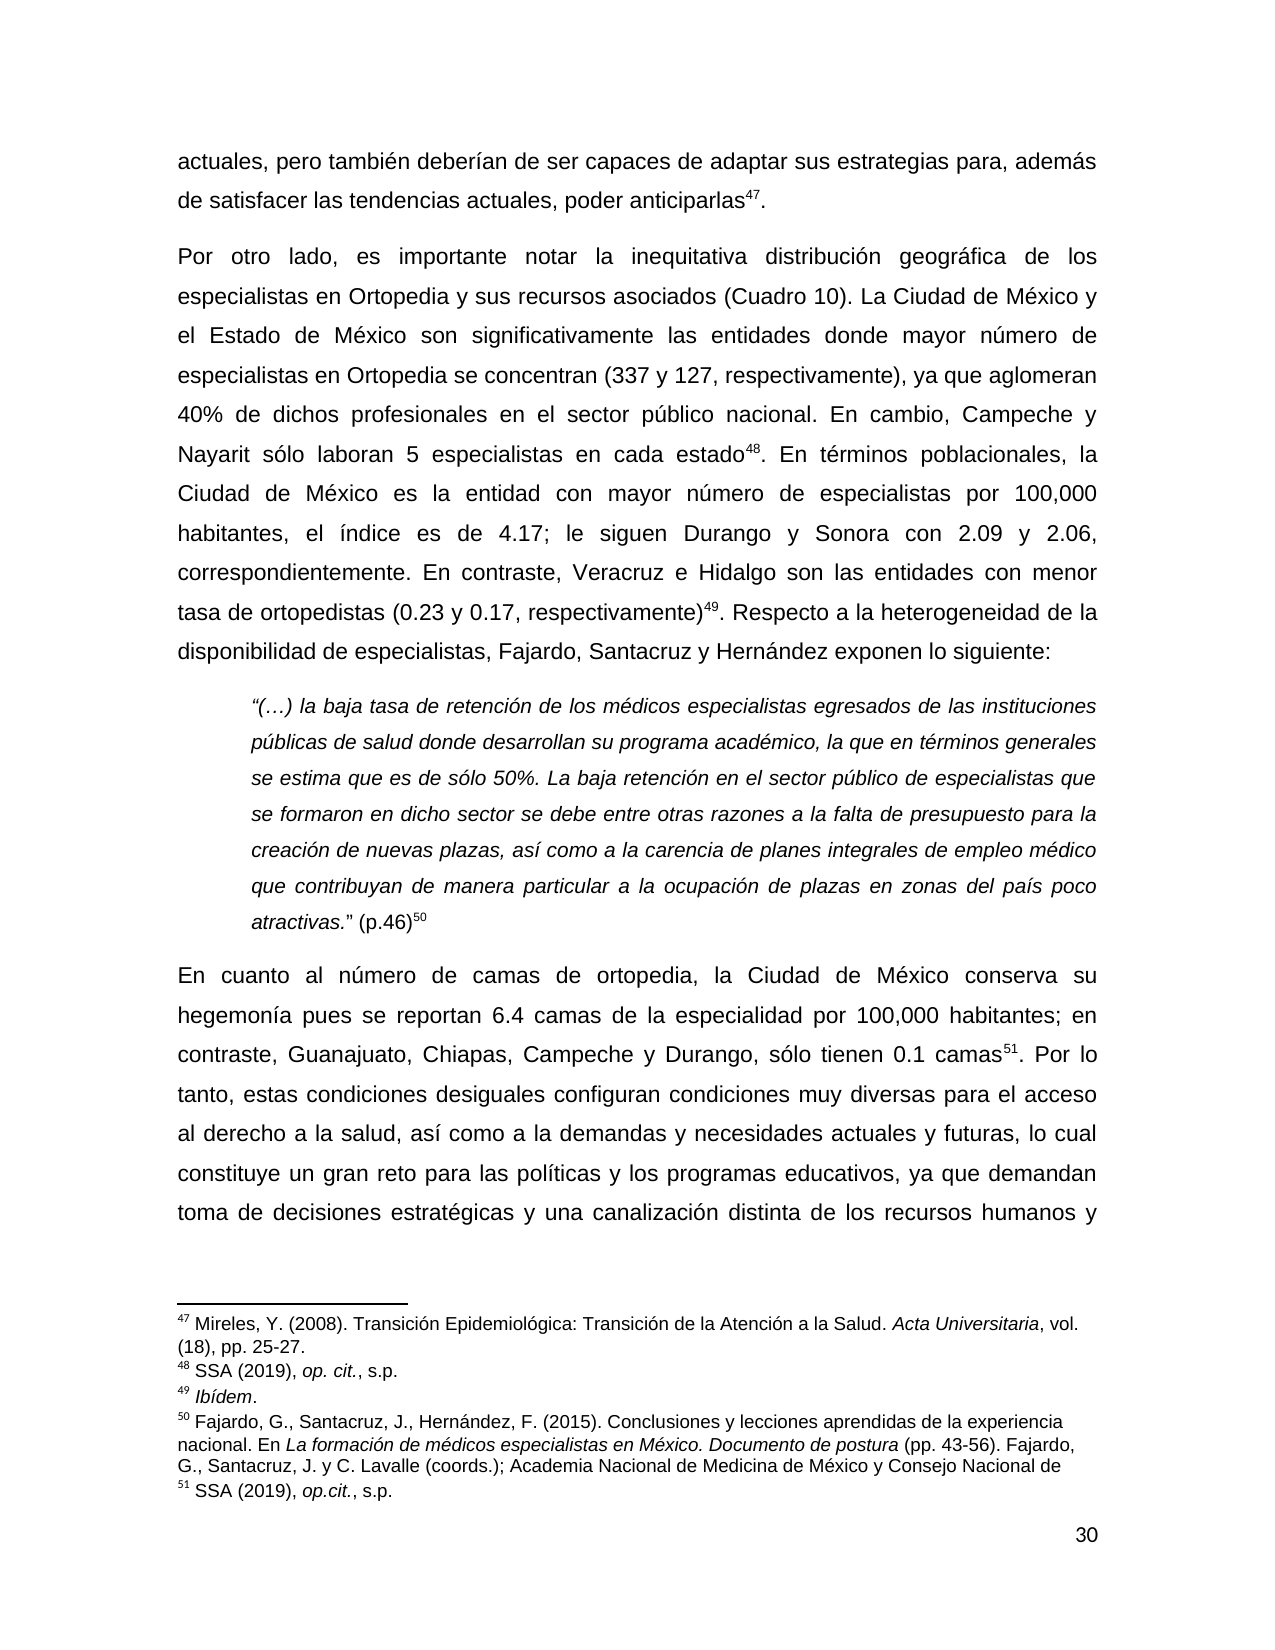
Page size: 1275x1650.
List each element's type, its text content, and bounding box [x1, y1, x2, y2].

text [177, 962, 1098, 1226]
text “(…) la baja tasa de retención de los médicos especialistas egresados de las instituciones públicas de salud donde desarrollan su programa académico, la que en términos generales se estima que es de sólo 50%. La baja retención en el sector público de especialistas que se formaron en dicho sector se debe entre otras razones a la falta de presupuesto para la creación de nuevas plazas, así como a la carencia de planes integrales de empleo médico que contribuyan de manera particular a la ocupación de plazas en zonas del país poco atractivas.” (p.46) [251, 694, 1098, 934]
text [177, 148, 1098, 213]
text Por otro lado, es importante notar la inequitativa distribución geográfica de los especialistas en Ortopedia y sus recursos asociados (Cuadro 10). La Ciudad de México y el Estado de México son significativamente las entidades donde mayor número de especialistas en Ortopedia se concentran (337 y 127, respectivamente), ya que aglomeran 40% de dichos profesionales en el sector público nacional. En cambio, Campeche y Nayarit sólo laboran 5 especialistas en cada estado. En términos poblacionales, la Ciudad de México es la entidad con mayor número de especialistas por 100,000 habitantes, el índice es de 4.17; le siguen Durango y Sonora con 2.09 y 2.06, correspondientemente. En contraste, Veracruz e Hidalgo son las entidades con menor tasa de ortopedistas (0.23 y 0.17, respectivamente). Respecto a la heterogeneidad de la disponibilidad de especialistas, Fajardo, Santacruz y Hernández exponen lo siguiente: [177, 243, 1098, 664]
